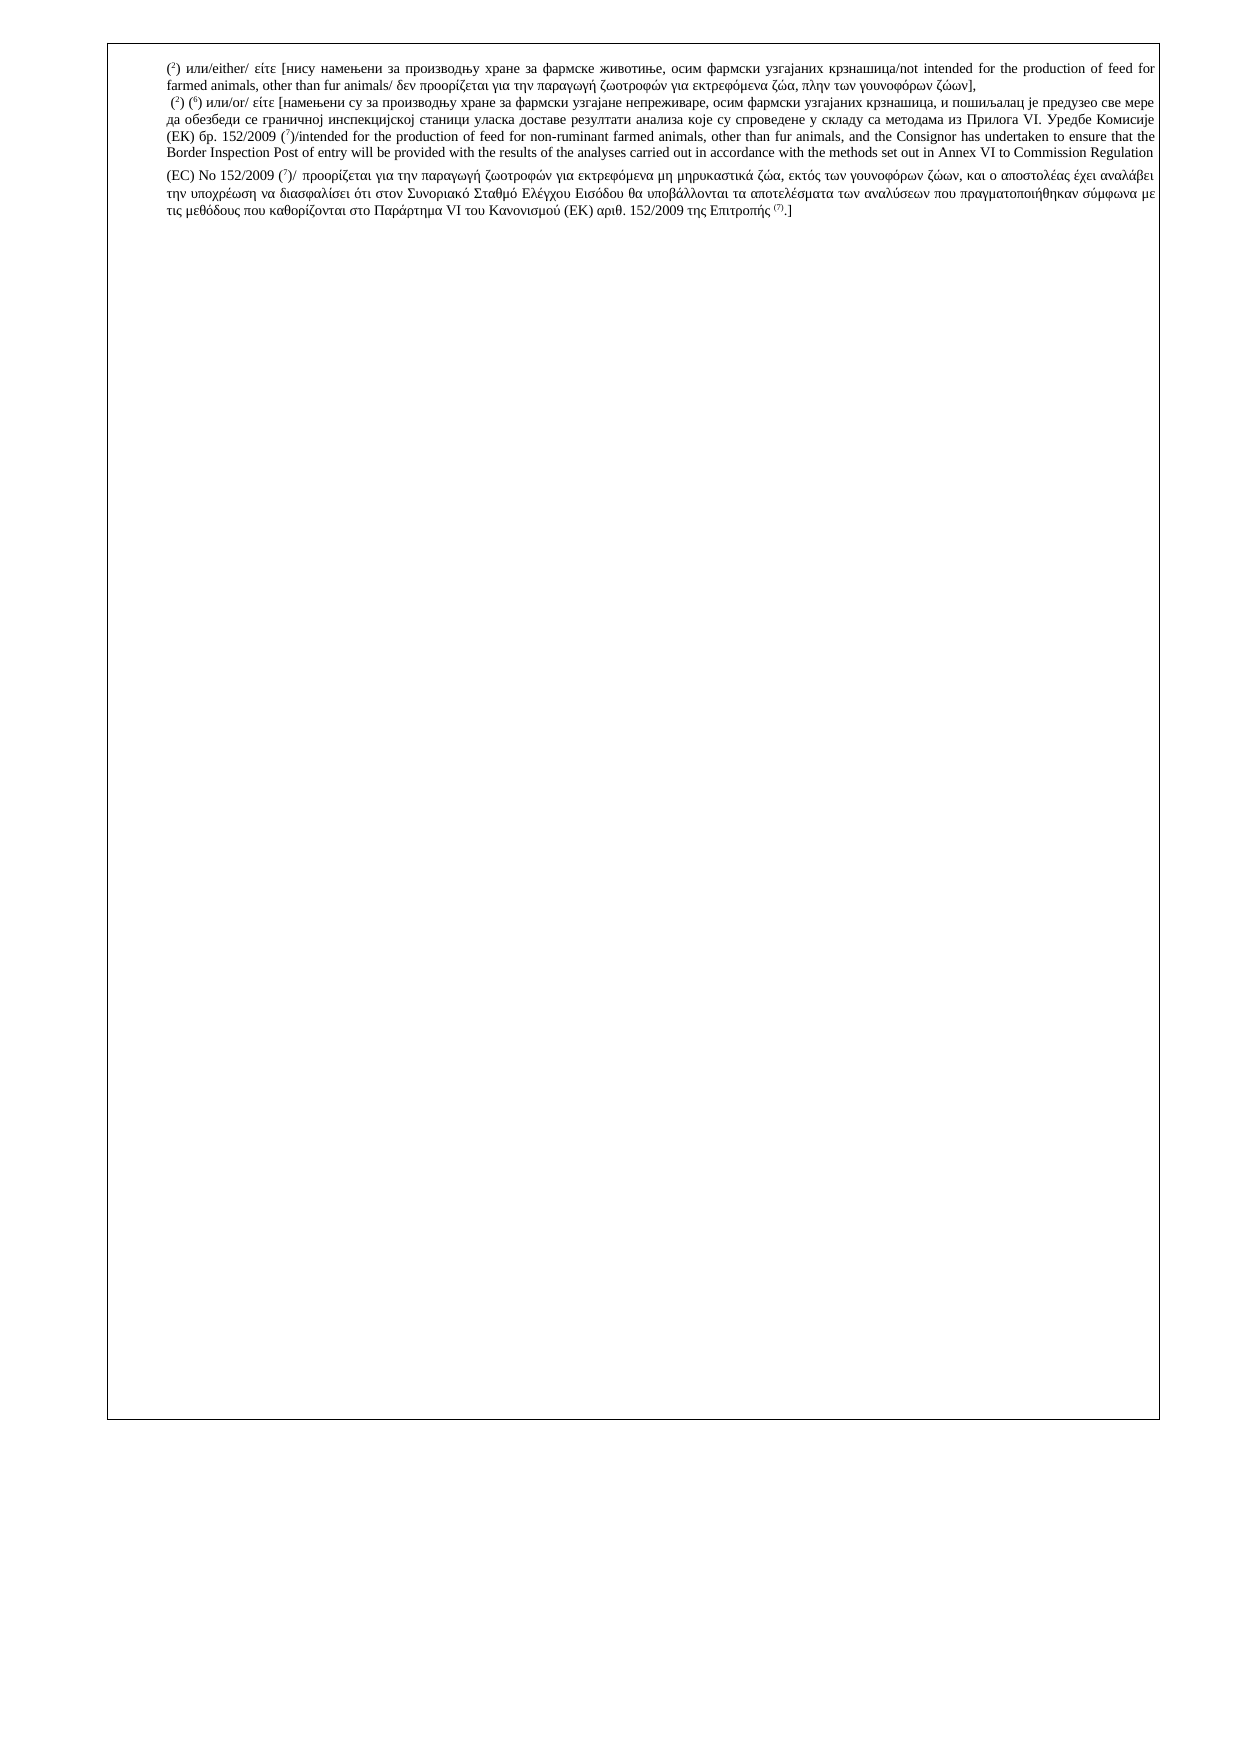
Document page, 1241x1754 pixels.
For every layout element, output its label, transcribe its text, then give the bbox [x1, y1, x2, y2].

table_cell (2) или/either/ είτε [нису намењени за производњу хране за фармске животиње, осим фармски узгајаних крзнашица/not intended for the production of feed for farmed animals, other than fur animals/ δεν προορίζεται για την παραγωγή ζωοτροφών για εκτρεφόμενα ζώα, πλην των γουνοφόρων ζώων], (2) (6) или/or/ είτε [намењени су за производњу хране за фармски узгајане непреживаре, осим фармски узгајаних крзнашица, и пошиљалац је предузео све мере да обезбеди се граничној инспекцијској станици уласка доставе резултати анализа које су спроведене у складу са методама из Прилога VI. Уредбе Комисије (ЕК) бр. 152/2009 (7)/intended for the production of feed for non-ruminant farmed animals, other than fur animals, and the Consignor has undertaken to ensure that the Border Inspection Post of entry will be provided with the results of the analyses carried out in accordance with the methods set out in Annex VI to Commission Regulation (EC) No 152/2009 (7)/ προορίζεται για την παραγωγή ζωοτροφών για εκτρεφόμενα μη μηρυκαστικά ζώα, εκτός των γουνοφόρων ζώων, και ο αποστολέας έχει αναλάβει την υποχρέωση να διασφαλίσει ότι στον Συνοριακό Σταθμό Ελέγχου Εισόδου θα υποβάλλονται τα αποτελέσματα των αναλύσεων που πραγματοποιήθηκαν σύμφωνα με τις μεθόδους που καθορίζονται στο Παράρτημα VI του Κανονισμού (ΕΚ) αριθ. 152/2009 της Επιτροπής (7).] [108, 44, 1159, 1419]
